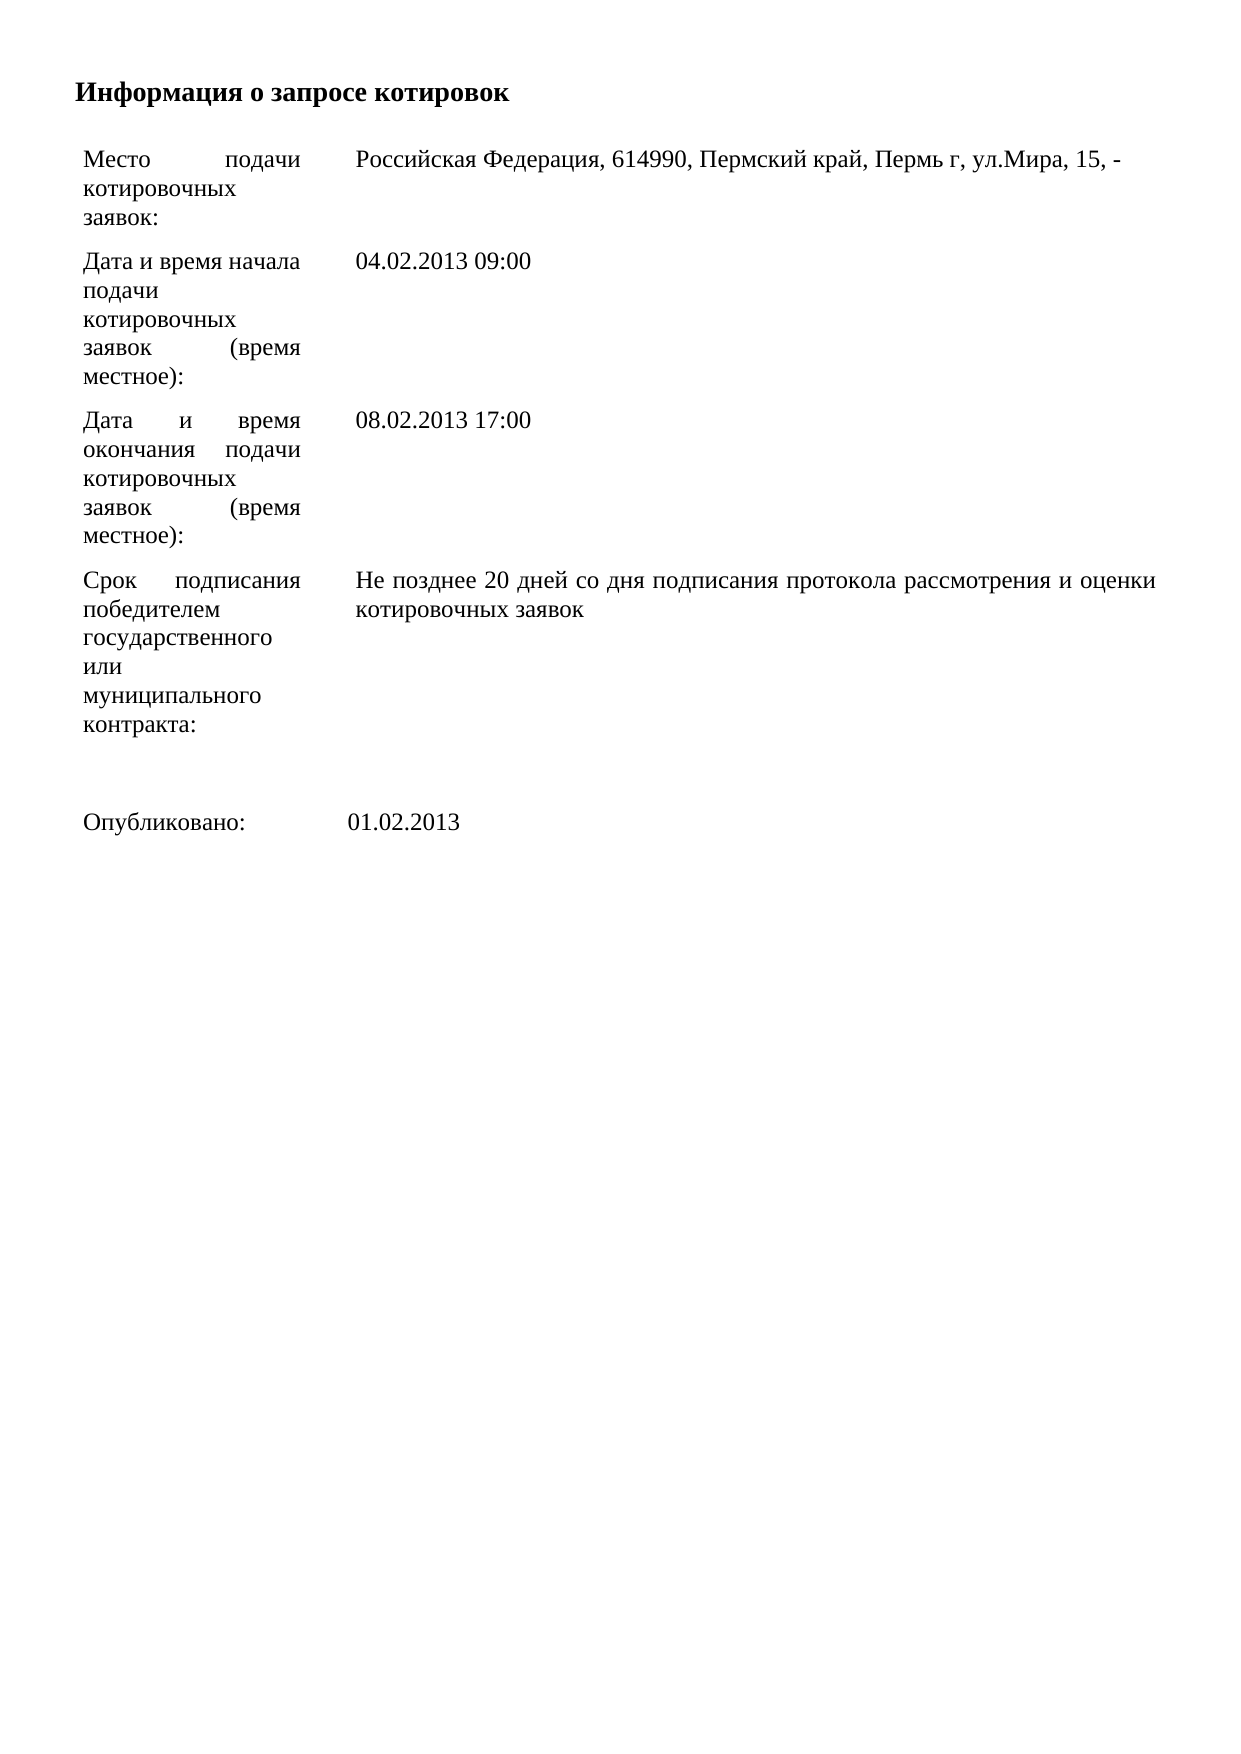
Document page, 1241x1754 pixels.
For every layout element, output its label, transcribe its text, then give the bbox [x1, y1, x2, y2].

text Информация о запросе котировок [75, 75, 1165, 107]
table_cell 04.02.2013 09:00 [348, 239, 1165, 398]
table_cell Дата и время начала подачи котировочных заявок (время местное): [75, 239, 347, 398]
table_cell Не позднее 20 дней со дня подписания протокола рассмотрения и оценки котировочных заявок [348, 557, 1165, 745]
table_header Место подачи котировочных заявок: [75, 137, 347, 238]
table_cell Срок подписания победителем государственного или муниципального контракта: [75, 557, 347, 745]
table_header 01.02.2013 [348, 799, 1165, 843]
table_cell 08.02.2013 17:00 [348, 398, 1165, 557]
table_header Опубликовано: [75, 799, 347, 843]
table_cell Дата и время окончания подачи котировочных заявок (время местное): [75, 398, 347, 557]
table_header Российская Федерация, 614990, Пермский край, Пермь г, ул.Мира, 15, - [348, 137, 1165, 238]
